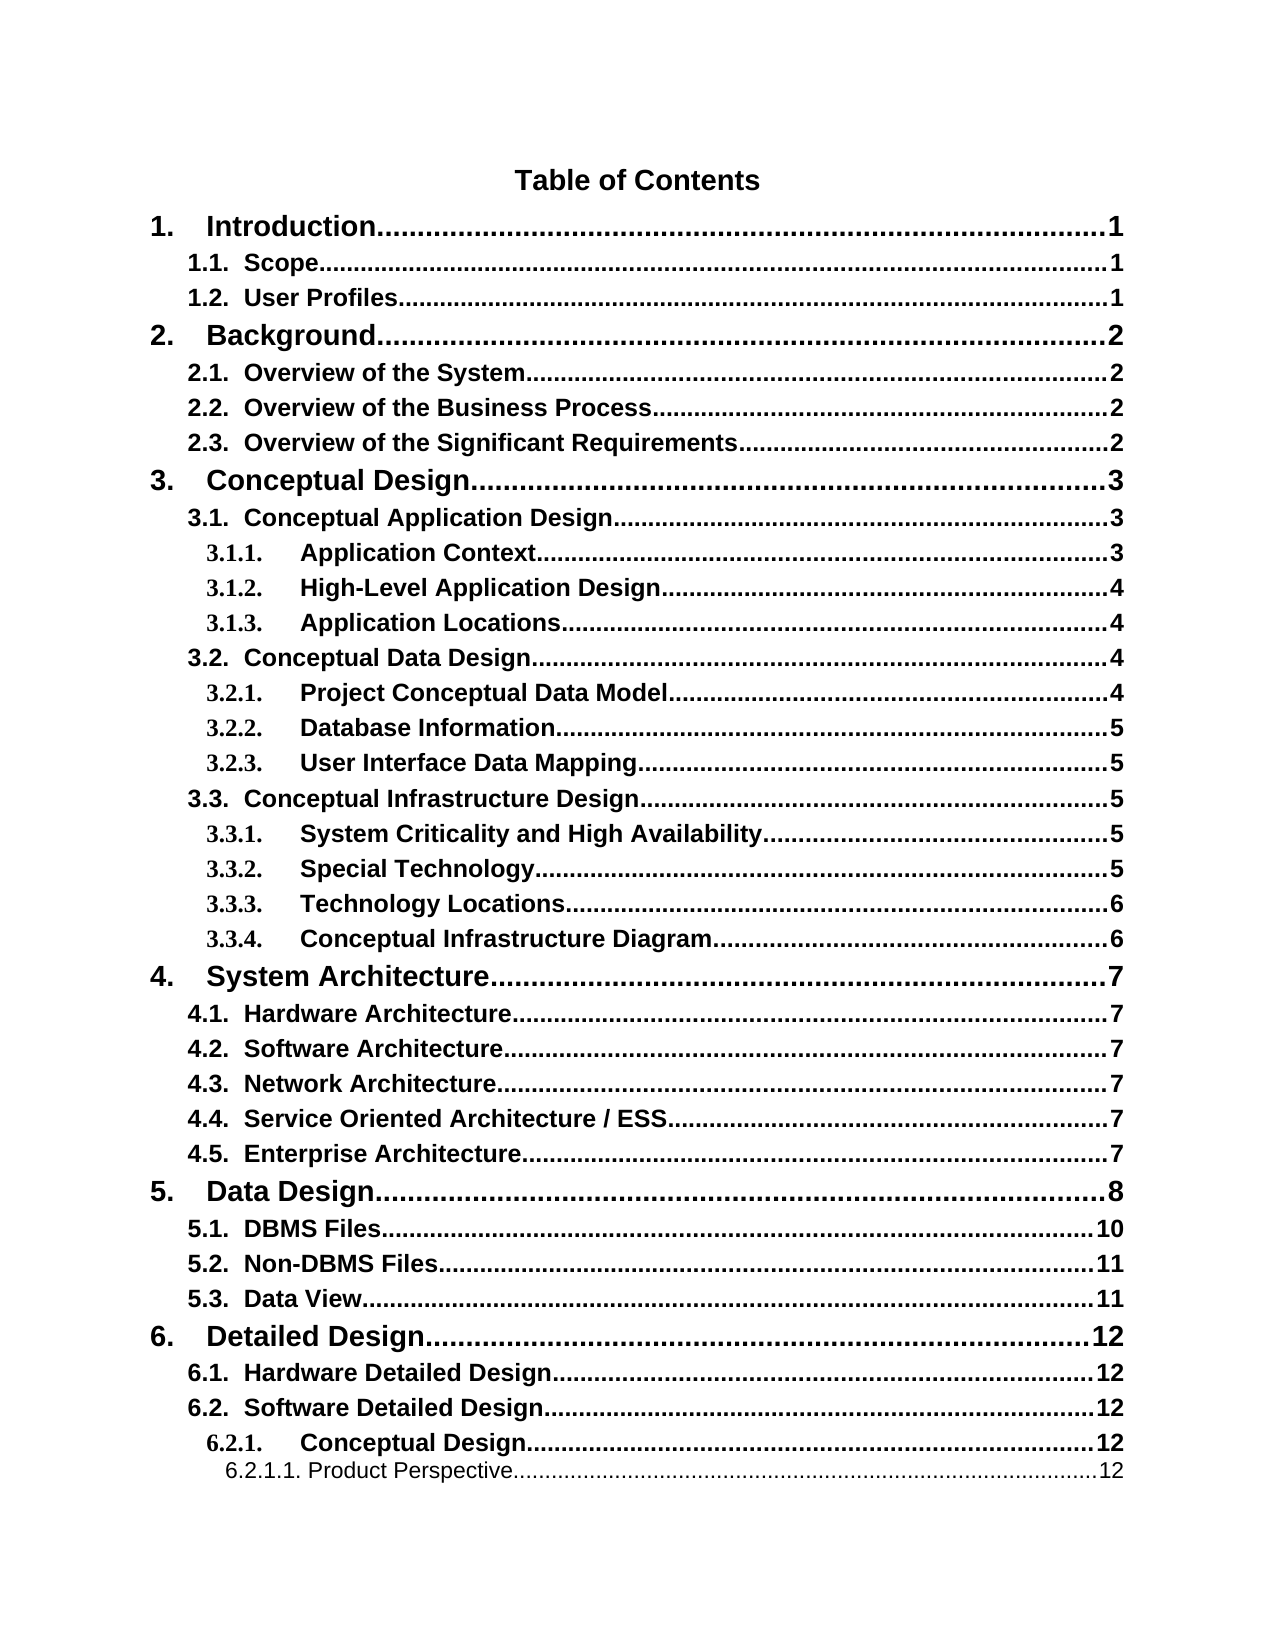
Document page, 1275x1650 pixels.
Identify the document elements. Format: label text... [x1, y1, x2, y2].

text 4.3. Network Architecture 7 [187, 1069, 1125, 1097]
text 3.3.2. Special Technology 5 [206, 854, 1125, 882]
text 5.3. Data View 11 [187, 1283, 1125, 1312]
text 3.1.2. High-Level Application Design 4 [206, 573, 1125, 602]
text 6.2.1. Conceptual Design 12 [206, 1428, 1125, 1457]
text 3.2.3. User Interface Data Mapping 5 [206, 748, 1125, 777]
text 3.3.1. System Criticality and High Availability 5 [206, 818, 1125, 847]
title Table of Contents [150, 162, 1125, 196]
text 5.2. Non-DBMS Files 11 [187, 1248, 1125, 1277]
text 3. Conceptual Design 3 [150, 463, 1125, 497]
text 3.3.4. Conceptual Infrastructure Diagram 6 [206, 924, 1125, 953]
text 1.1. Scope 1 [187, 248, 1125, 277]
text 4.4. Service Oriented Architecture / ESS 7 [187, 1104, 1125, 1132]
text 6.2.1.1. Product Perspective 12 [225, 1457, 1125, 1483]
text 1.2. User Profiles 1 [187, 283, 1125, 312]
text 3.2.2. Database Information 5 [206, 713, 1125, 742]
text 5. Data Design 8 [150, 1174, 1125, 1207]
text 4.5. Enterprise Architecture 7 [187, 1139, 1125, 1167]
text 3.1.3. Application Locations 4 [206, 608, 1125, 637]
text 4.2. Software Architecture 7 [187, 1034, 1125, 1062]
text 2. Background 2 [150, 318, 1125, 352]
text 6.1. Hardware Detailed Design 12 [187, 1358, 1125, 1387]
text 2.3. Overview of the Significant Requirements 2 [187, 428, 1125, 457]
text 2.2. Overview of the Business Process 2 [187, 393, 1125, 422]
text 3.2.1. Project Conceptual Data Model 4 [206, 678, 1125, 707]
text 5.1. DBMS Files 10 [187, 1213, 1125, 1242]
text 1. Introduction 1 [150, 208, 1125, 242]
text 3.3. Conceptual Infrastructure Design 5 [187, 783, 1125, 812]
text 6.2. Software Detailed Design 12 [187, 1393, 1125, 1422]
text 2.1. Overview of the System 2 [187, 358, 1125, 387]
text 6. Detailed Design 12 [150, 1318, 1125, 1352]
text 3.2. Conceptual Data Design 4 [187, 643, 1125, 672]
text 3.3.3. Technology Locations 6 [206, 889, 1125, 918]
text 4.1. Hardware Architecture 7 [187, 999, 1125, 1027]
text 3.1.1. Application Context 3 [206, 538, 1125, 567]
text 4. System Architecture 7 [150, 959, 1125, 992]
text 3.1. Conceptual Application Design 3 [187, 503, 1125, 532]
